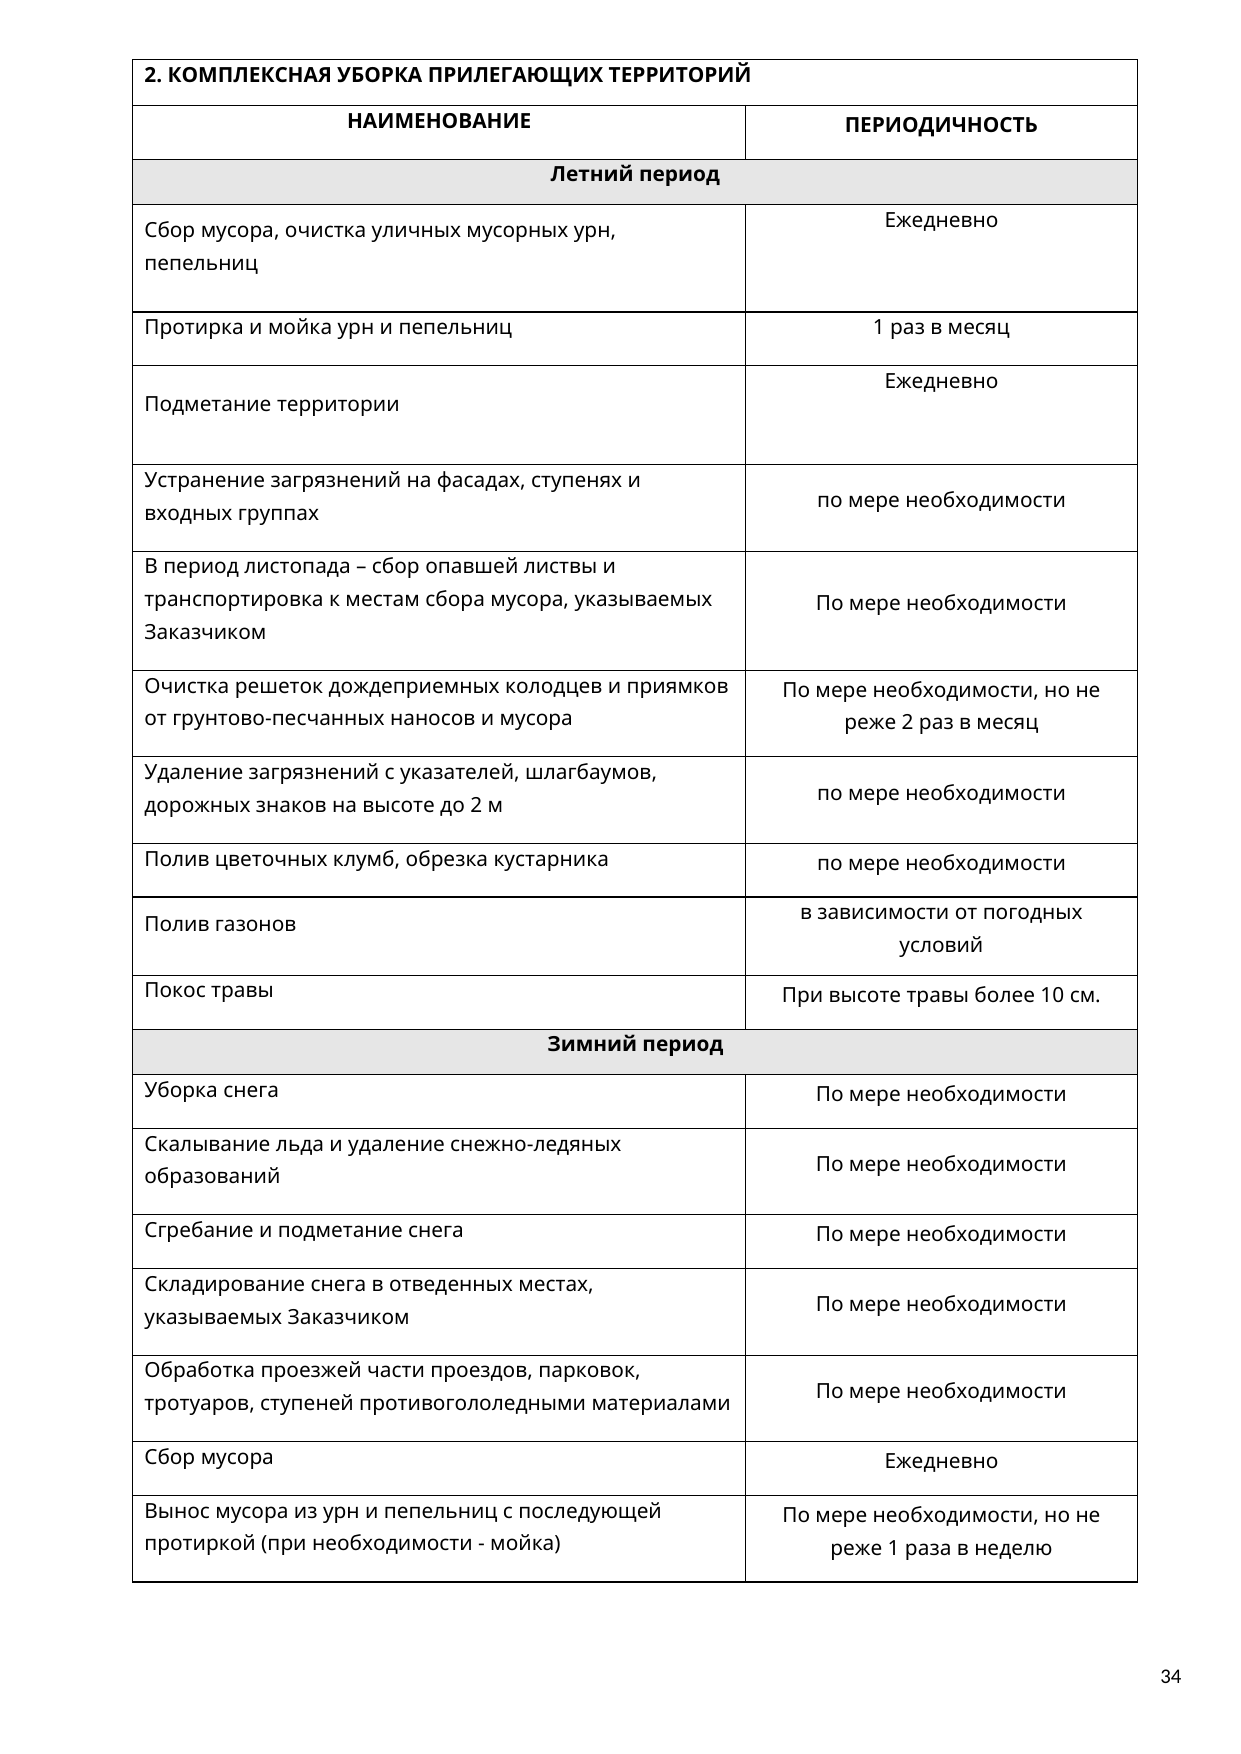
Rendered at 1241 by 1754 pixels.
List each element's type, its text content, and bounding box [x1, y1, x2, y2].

table_cell Удаление загрязнений с указателей, шлагбаумов, дорожных знаков на высоте до 2 м [133, 757, 745, 843]
table_cell По мере необходимости [746, 1075, 1137, 1128]
table_cell При высоте травы более 10 см. [746, 976, 1137, 1028]
table_cell Полив газонов [133, 898, 745, 974]
table_cell Летний период [133, 160, 1137, 204]
table_cell по мере необходимости [746, 844, 1137, 896]
table_cell Вынос мусора из урн и пепельниц с последующей протиркой (при необходимости - мойка) [133, 1496, 745, 1581]
table_cell Сбор мусора [133, 1442, 745, 1495]
table_cell по мере необходимости [746, 465, 1137, 551]
table_cell По мере необходимости [746, 1215, 1137, 1268]
table_cell НАИМЕНОВАНИЕ [133, 106, 745, 158]
table_cell Подметание территории [133, 366, 745, 464]
table_cell Обработка проезжей части проездов, парковок, тротуаров, ступеней противогололедными материалами [133, 1356, 745, 1441]
table_cell Сбор мусора, очистка уличных мусорных урн, пепельниц [133, 205, 745, 311]
table_cell По мере необходимости [746, 552, 1137, 670]
table_cell В период листопада – сбор опавшей листвы и транспортировка к местам сбора мусора, указываемых Заказчиком [133, 552, 745, 670]
table_cell Полив цветочных клумб, обрезка кустарника [133, 844, 745, 896]
table_cell Ежедневно [746, 366, 1137, 464]
table_cell в зависимости от погодных условий [746, 898, 1137, 974]
table_cell по мере необходимости [746, 757, 1137, 843]
table_cell 1 раз в месяц [746, 313, 1137, 365]
table_cell Зимний период [133, 1030, 1137, 1074]
table_cell Сгребание и подметание снега [133, 1215, 745, 1268]
table_cell Ежедневно [746, 1442, 1137, 1495]
table_cell Покос травы [133, 976, 745, 1028]
table_cell Складирование снега в отведенных местах, указываемых Заказчиком [133, 1269, 745, 1354]
table_cell По мере необходимости [746, 1129, 1137, 1214]
table_cell Очистка решеток дождеприемных колодцев и приямков от грунтово-песчанных наносов и мусора [133, 671, 745, 756]
table_cell По мере необходимости, но не реже 2 раз в месяц [746, 671, 1137, 756]
table_header 2. КОМПЛЕКСНАЯ УБОРКА ПРИЛЕГАЮЩИХ ТЕРРИТОРИЙ [133, 60, 1137, 105]
table_cell По мере необходимости [746, 1356, 1137, 1441]
table_cell По мере необходимости [746, 1269, 1137, 1354]
table_cell Устранение загрязнений на фасадах, ступенях и входных группах [133, 465, 745, 551]
table_cell Уборка снега [133, 1075, 745, 1128]
table_cell Протирка и мойка урн и пепельниц [133, 313, 745, 365]
table_cell По мере необходимости, но не реже 1 раза в неделю [746, 1496, 1137, 1581]
table_cell Скалывание льда и удаление снежно-ледяных образований [133, 1129, 745, 1214]
table_cell ПЕРИОДИЧНОСТЬ [746, 106, 1137, 158]
table_cell Ежедневно [746, 205, 1137, 311]
